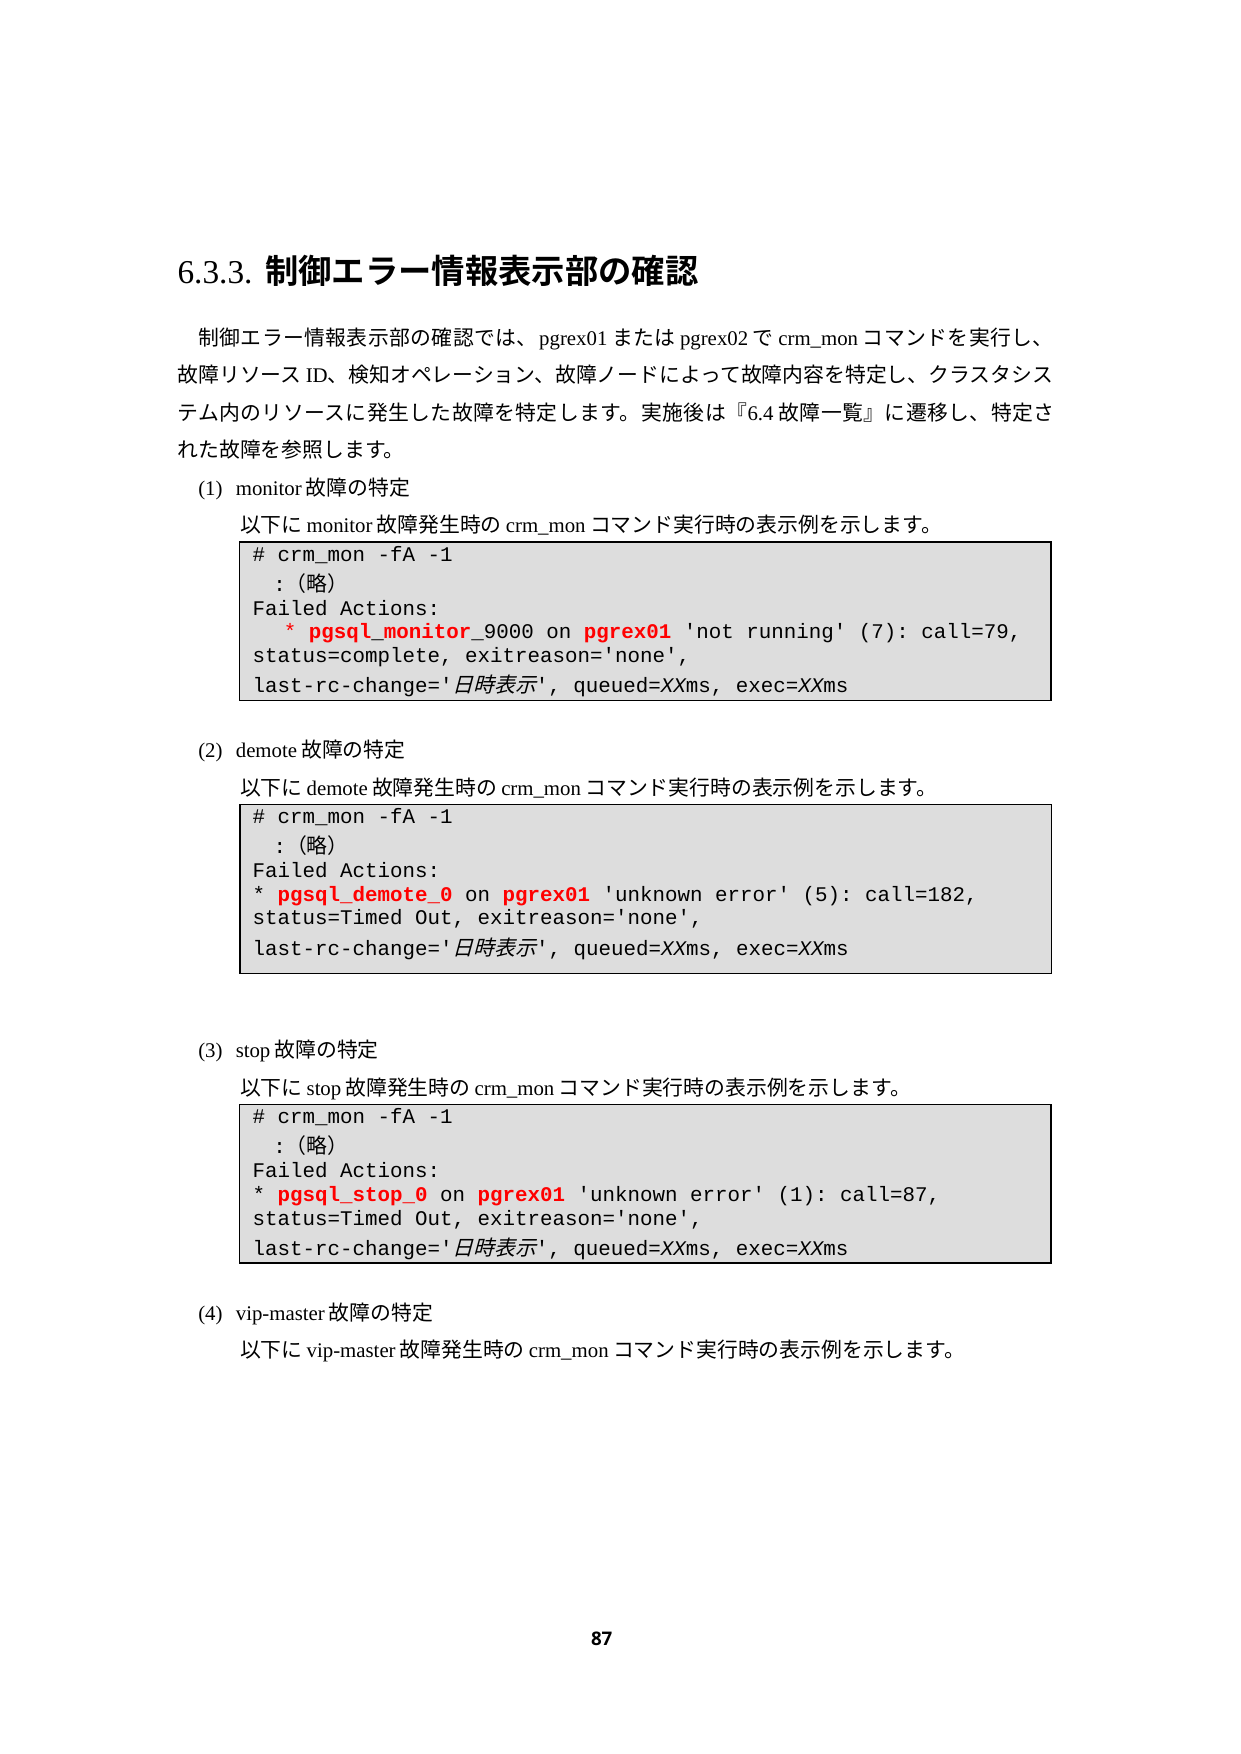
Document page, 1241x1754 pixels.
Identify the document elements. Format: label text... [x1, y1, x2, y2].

text 以下にmonitor故障発生時のcrm_monコマンド実行時の表示例を示します。 [240, 505, 1054, 542]
text 以下にdemote故障発生時のcrm_monコマンド実行時の表示例を示します。 [240, 767, 1054, 805]
list stop故障の特定 [198, 1030, 1054, 1067]
text 制御エラー情報表示部の確認では、pgrex01またはpgrex02でcrm_monコマンドを実行し、故障リソースID、検知オペレーション、故障ノードによって故障内容を特定し、クラスタシステム内のリソースに発生した故障を特定します。実施後は『6.4 故障一覧』に遷移し、特定された故障を参照します。 [177, 317, 1054, 467]
subtitle 制御エラー情報表示部の確認 [177, 232, 1063, 307]
text 以下にstop故障発生時のcrm_monコマンド実行時の表示例を示します。 [240, 1067, 1054, 1105]
text 以下にvip-master故障発生時のcrm_monコマンド実行時の表示例を示します。 [240, 1330, 1054, 1367]
list vip-master故障の特定 [198, 1292, 1054, 1330]
list demote故障の特定 [198, 730, 1054, 767]
list monitor故障の特定 [198, 467, 1054, 505]
